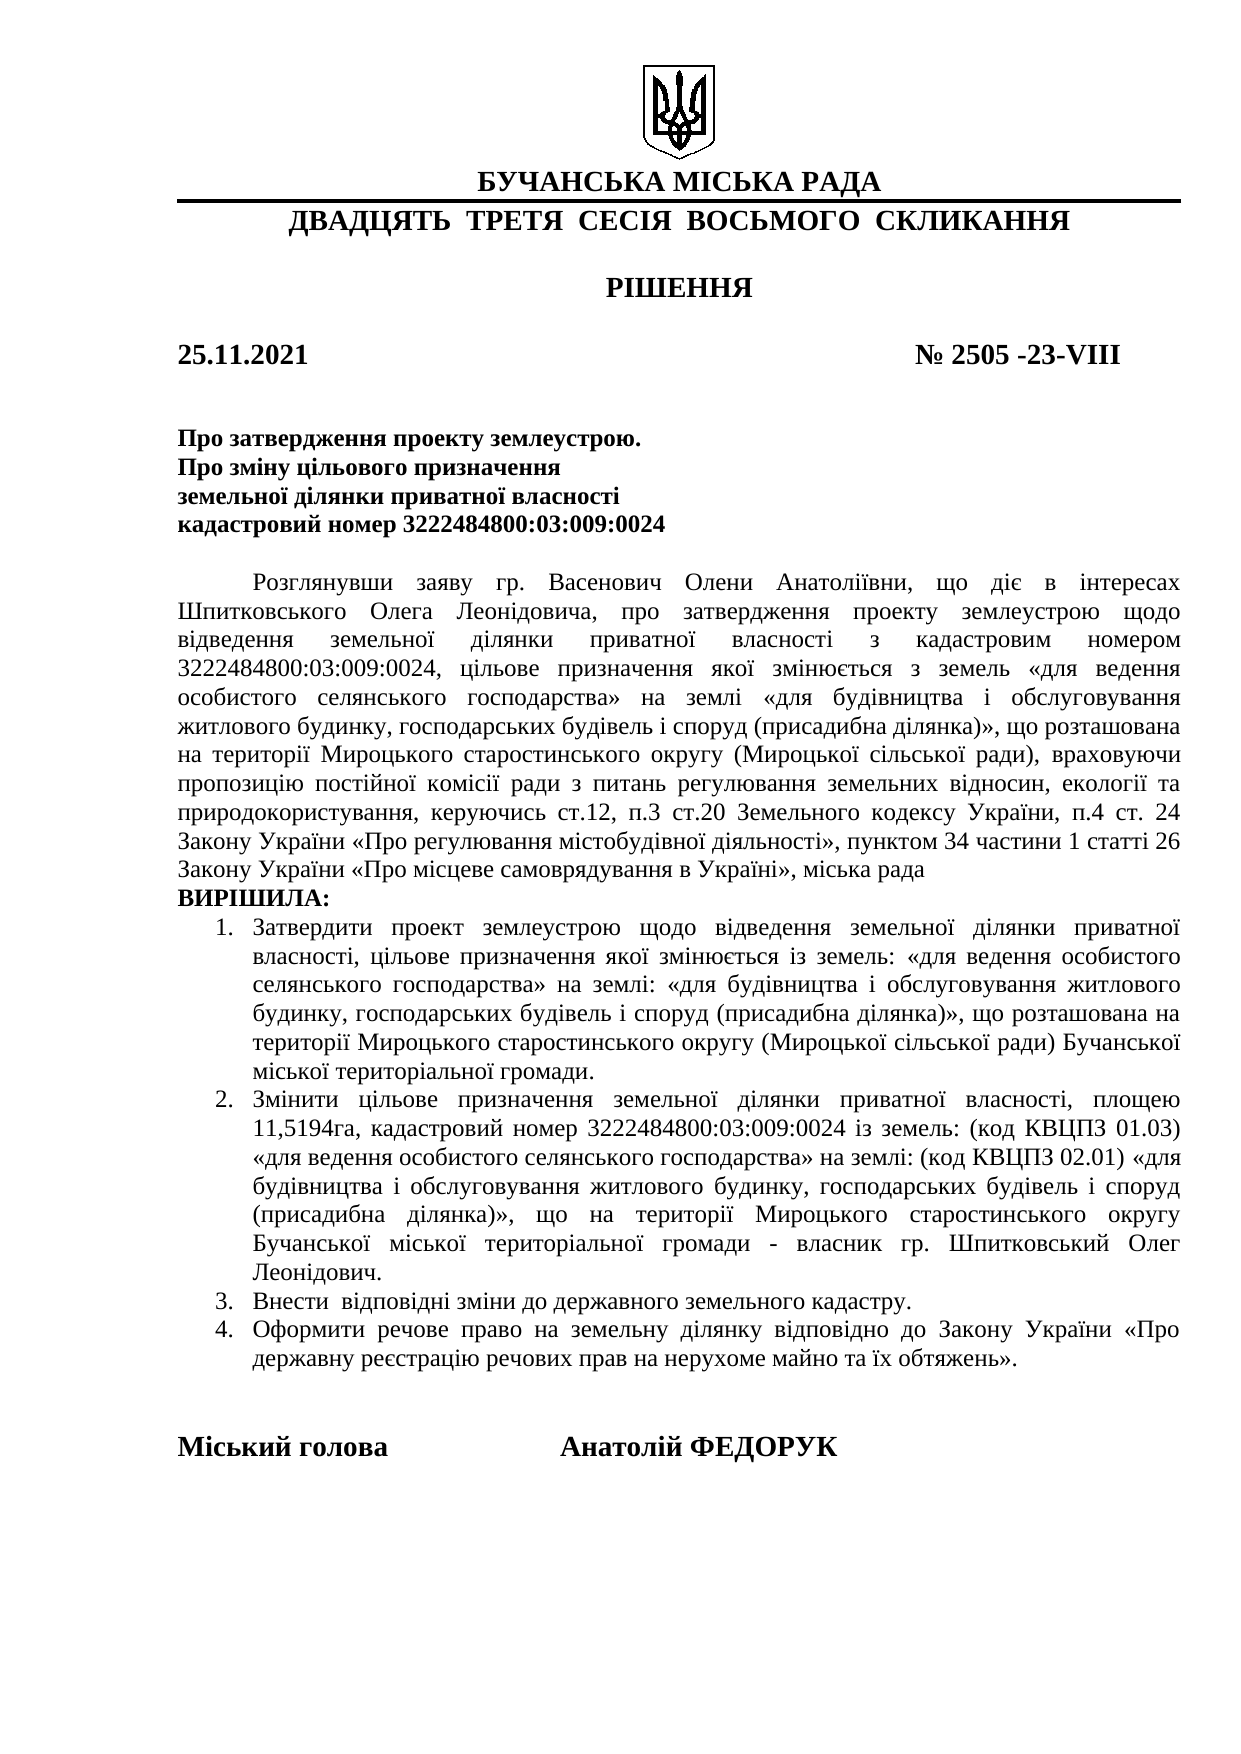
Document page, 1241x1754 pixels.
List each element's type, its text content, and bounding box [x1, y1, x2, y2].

text Розглянувши заяву гр. Васенович Олени Анатоліївни, що діє в інтересах Шпитковського Олега Леонідовича, про затвердження проекту землеустрою щодо відведення земельної ділянки приватної власності з кадастровим номером 3222484800:03:009:0024, цільове призначення якої змінюється з земель «для ведення особистого селянського господарства» на землі «для будівництва і обслуговування житлового будинку, господарських будівель і споруд (присадибна ділянка)», що розташована на території Мироцького старостинського округу (Мироцької сільської ради), враховуючи пропозицію постійної комісії ради з питань регулювання земельних відносин, екології та природокористування, керуючись ст.12, п.3 ст.20 Земельного кодексу України, п.4 ст. 24 Закону України «Про регулювання містобудівної діяльності», пунктом 34 частини 1 статті 26 Закону України «Про місцеве самоврядування в Україні», міська рада [177, 567, 1181, 883]
list Змінити цільове призначення земельної ділянки приватної власності, площею 11,5194га, кадастровий номер 3222484800:03:009:0024 із земель: (код КВЦПЗ 01.03) «для ведення особистого селянського господарства» на землі: (код КВЦПЗ 02.01) «для будівництва і обслуговування житлового будинку, господарських будівель і споруд (присадибна ділянка)», що на території Мироцького старостинського округу Бучанської міської територіальної громади - власник гр. Шпитковський Олег Леонідович. [215, 1084, 1181, 1286]
text Про затвердження проекту землеустрою. [177, 423, 1181, 452]
text кадастровий номер 3222484800:03:009:0024 [177, 509, 1181, 538]
text 25.11.2021 № 2505 -23-VІІІ [177, 337, 1181, 370]
text ВИРІШИЛА: [177, 883, 1181, 912]
text Міський голова Анатолій ФЕДОРУК [177, 1429, 1181, 1463]
text РІШЕННЯ [177, 270, 1181, 303]
text земельної ділянки приватної власності [177, 481, 1181, 509]
text Про зміну цільового призначення [177, 452, 1181, 481]
list Оформити речове право на земельну ділянку відповідно до Закону України «Про державну реєстрацію речових прав на нерухоме майно та їх обтяжень». [215, 1314, 1181, 1372]
list Затвердити проект землеустрою щодо відведення земельної ділянки приватної власності, цільове призначення якої змінюється із земель: «для ведення особистого селянського господарства» на землі: «для будівництва і обслуговування житлового будинку, господарських будівель і споруд (присадибна ділянка)», що розташована на території Мироцького старостинського округу (Мироцької сільської ради) Бучанської міської територіальної громади. [215, 912, 1181, 1084]
text БУЧАНСЬКА МІСЬКА РАДА [177, 164, 1181, 199]
list Внести відповідні зміни до державного земельного кадастру. [215, 1286, 1181, 1314]
text ДВАДЦЯТЬ ТРЕТЯ СЕСІЯ ВОСЬМОГО СКЛИКАННЯ [177, 203, 1181, 236]
